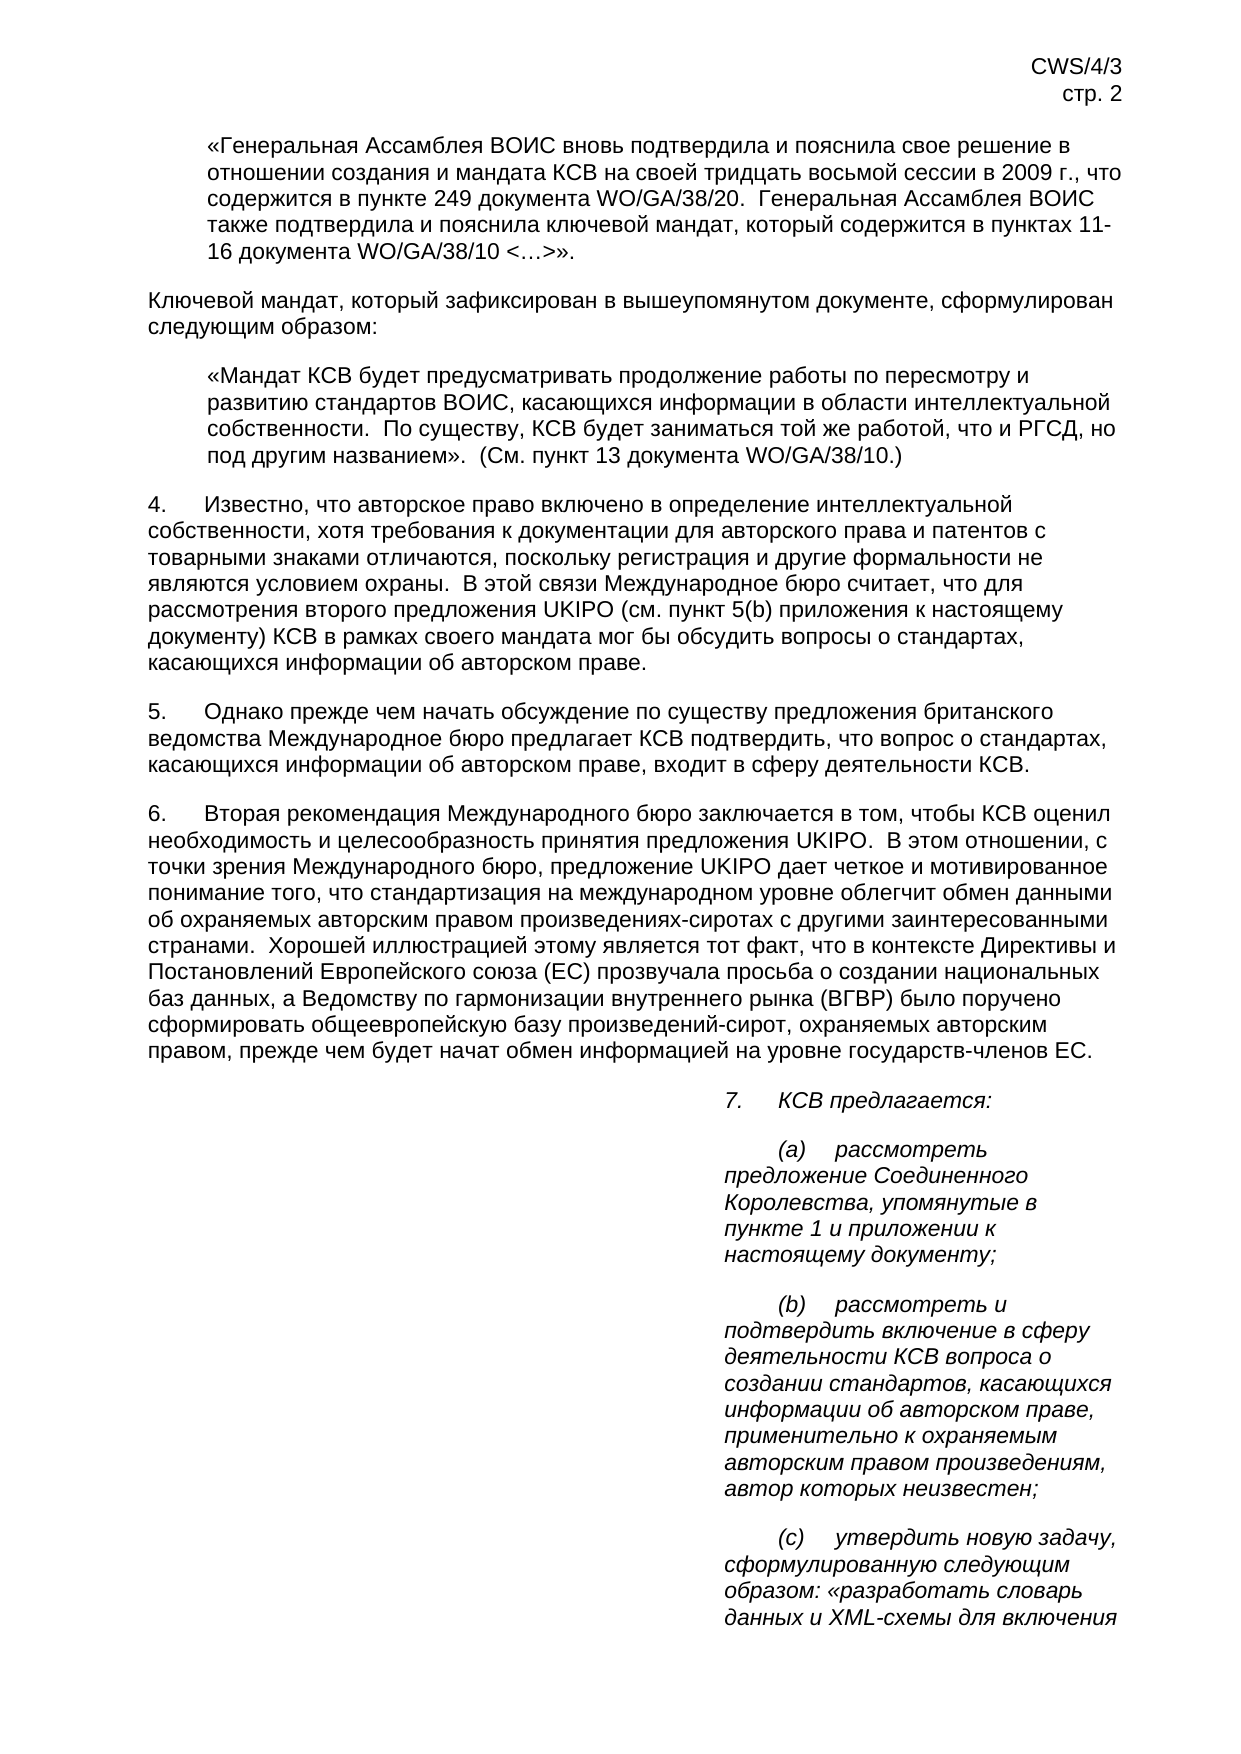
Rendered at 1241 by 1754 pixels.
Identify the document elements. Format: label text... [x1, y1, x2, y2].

list КСВ предлагается: [724, 1087, 1122, 1113]
text Ключевой мандат, который зафиксирован в вышеупомянутом документе, сформулирован следующим образом: [148, 287, 1122, 339]
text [724, 1524, 1122, 1630]
text (a) рассмотреть предложение Соединенного Королевства, упомянутые в пункте 1 и приложении к настоящему документу; [724, 1136, 1122, 1268]
text «Мандат КСВ будет предусматривать продолжение работы по пересмотру и развитию стандартов ВОИС, касающихся информации в области интеллектуальной собственности. По существу, КСВ будет заниматься той же работой, что и РГСД, но под другим названием». (См. пункт 13 документа WO/GA/38/10.) [207, 362, 1122, 468]
list Вторая рекомендация Международного бюро заключается в том, чтобы КСВ оценил необходимость и целесообразность принятия предложения UKIPO. В этом отношении, с точки зрения Международного бюро, предложение UKIPO дает четкое и мотивированное понимание того, что стандартизация на международном уровне облегчит обмен данными об охраняемых авторским правом произведениях-сиротах с другими заинтересованными странами. Хорошей иллюстрацией этому является тот факт, что в контексте Директивы и Постановлений Европейского союза (ЕС) прозвучала просьба о создании национальных баз данных, а Ведомству по гармонизации внутреннего рынка (ВГВР) было поручено сформировать общеевропейскую базу произведений-сирот, охраняемых авторским правом, прежде чем будет начат обмен информацией на уровне государств-членов ЕС. [148, 800, 1122, 1064]
list Однако прежде чем начать обсуждение по существу предложения британского ведомства Международное бюро предлагает КСВ подтвердить, что вопрос о стандартах, касающихся информации об авторском праве, входит в сферу деятельности КСВ. [148, 698, 1122, 777]
list Известно, что авторское право включено в определение интеллектуальной собственности, хотя требования к документации для авторского права и патентов с товарными знаками отличаются, поскольку регистрация и другие формальности не являются условием охраны. В этой связи Международное бюро считает, что для рассмотрения второго предложения UKIPO (см. пункт 5(b) приложения к настоящему документу) КСВ в рамках своего мандата мог бы обсудить вопросы о стандартах, касающихся информации об авторском праве. [148, 491, 1122, 675]
text «Генеральная Ассамблея ВОИС вновь подтвердила и пояснила свое решение в отношении создания и мандата КСВ на своей тридцать восьмой сессии в 2009 г., что содержится в пункте 249 документа WO/GA/38/20. Генеральная Ассамблея ВОИС также подтвердила и пояснила ключевой мандат, который содержится в пунктах 11-16 документа WO/GA/38/10 <…>». [207, 132, 1122, 264]
text (b) рассмотреть и подтвердить включение в сферу деятельности КСВ вопроса о создании стандартов, касающихся информации об авторском праве, применительно к охраняемым авторским правом произведениям, автор которых неизвестен; [724, 1291, 1122, 1501]
